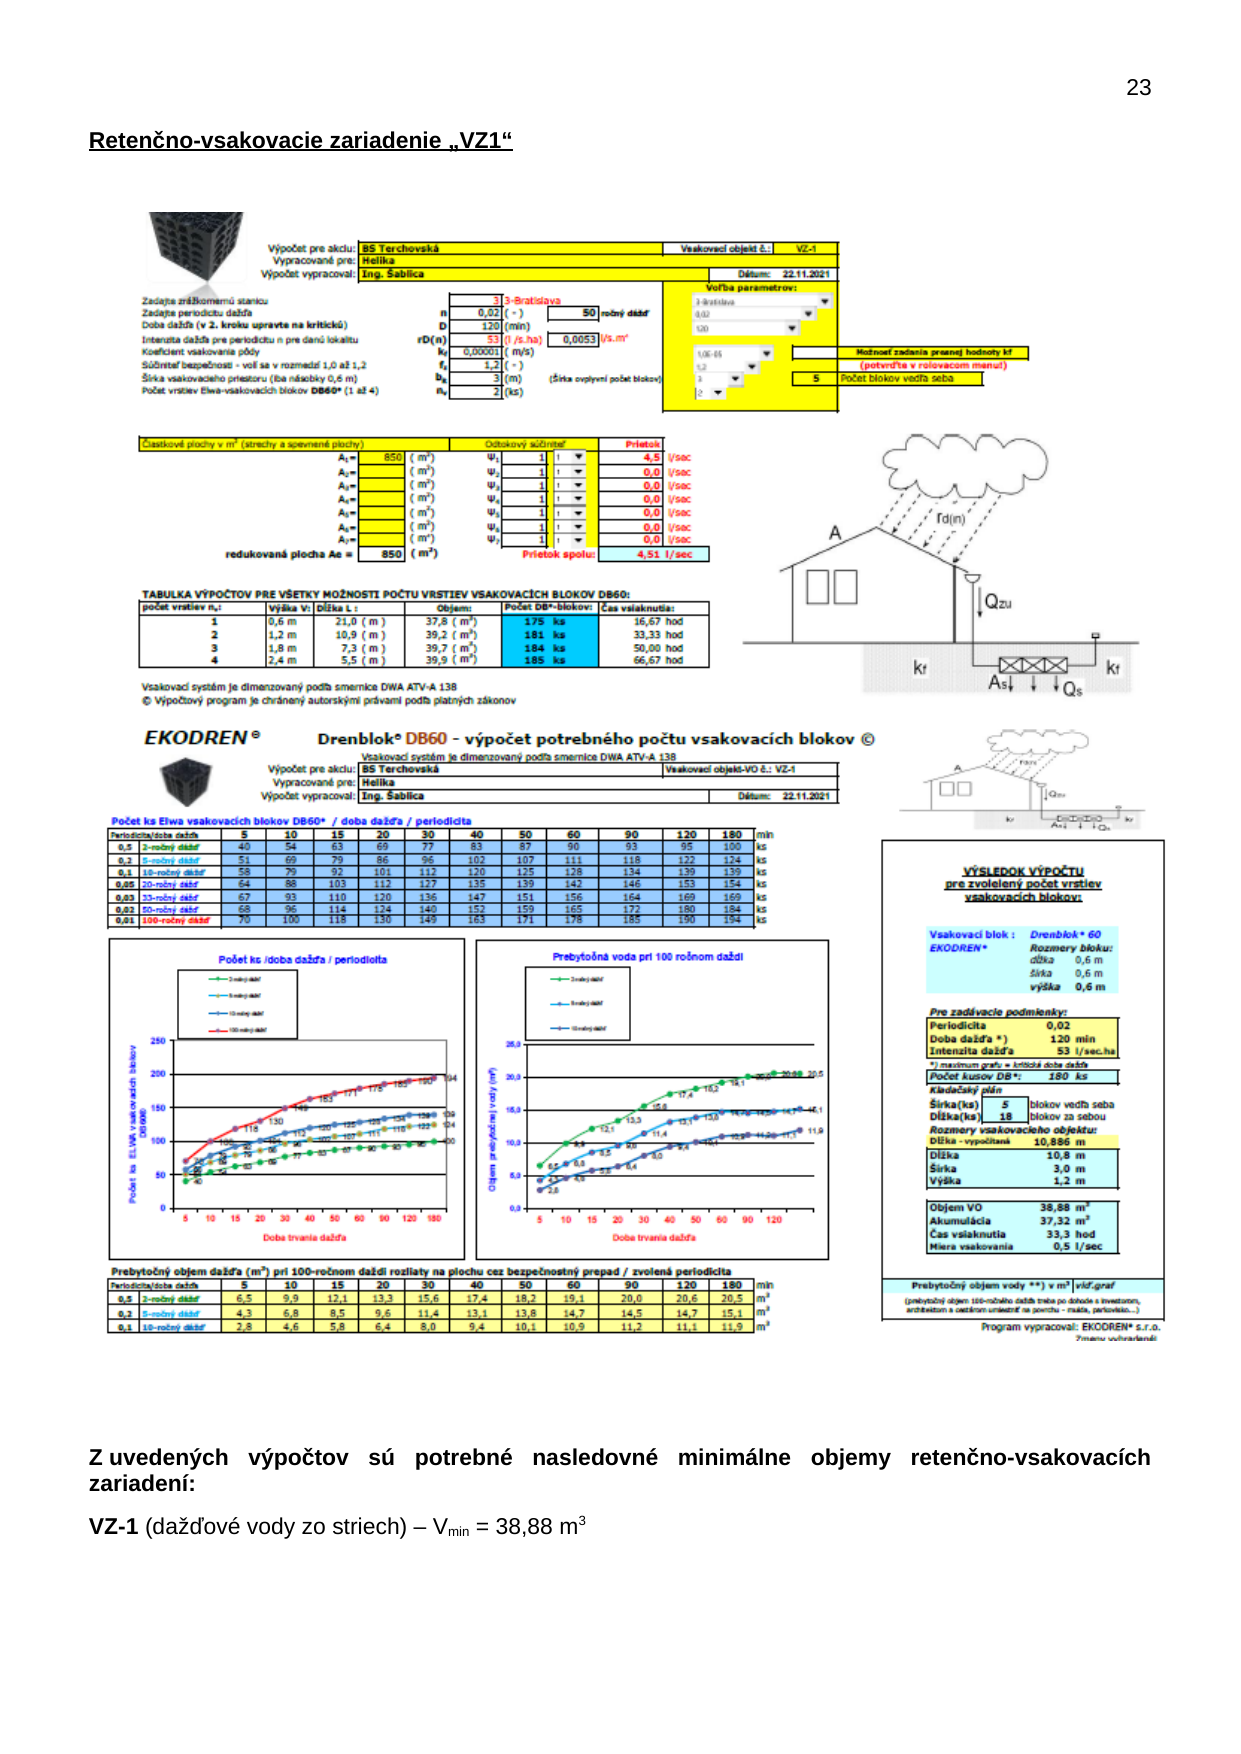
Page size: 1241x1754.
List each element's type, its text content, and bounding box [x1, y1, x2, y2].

picture [88, 212, 1174, 1341]
text Z uvedených výpočtov sú potrebné nasledovné minimálne objemy retenčno-vsakovacích zariadení: [89, 1443, 1152, 1496]
text VZ-1 (dažďové vody zo striech) – Vmin = 38,88 m3 [89, 1513, 1152, 1539]
text Retenčno-vsakovacie zariadenie „VZ1“ [89, 127, 1152, 153]
